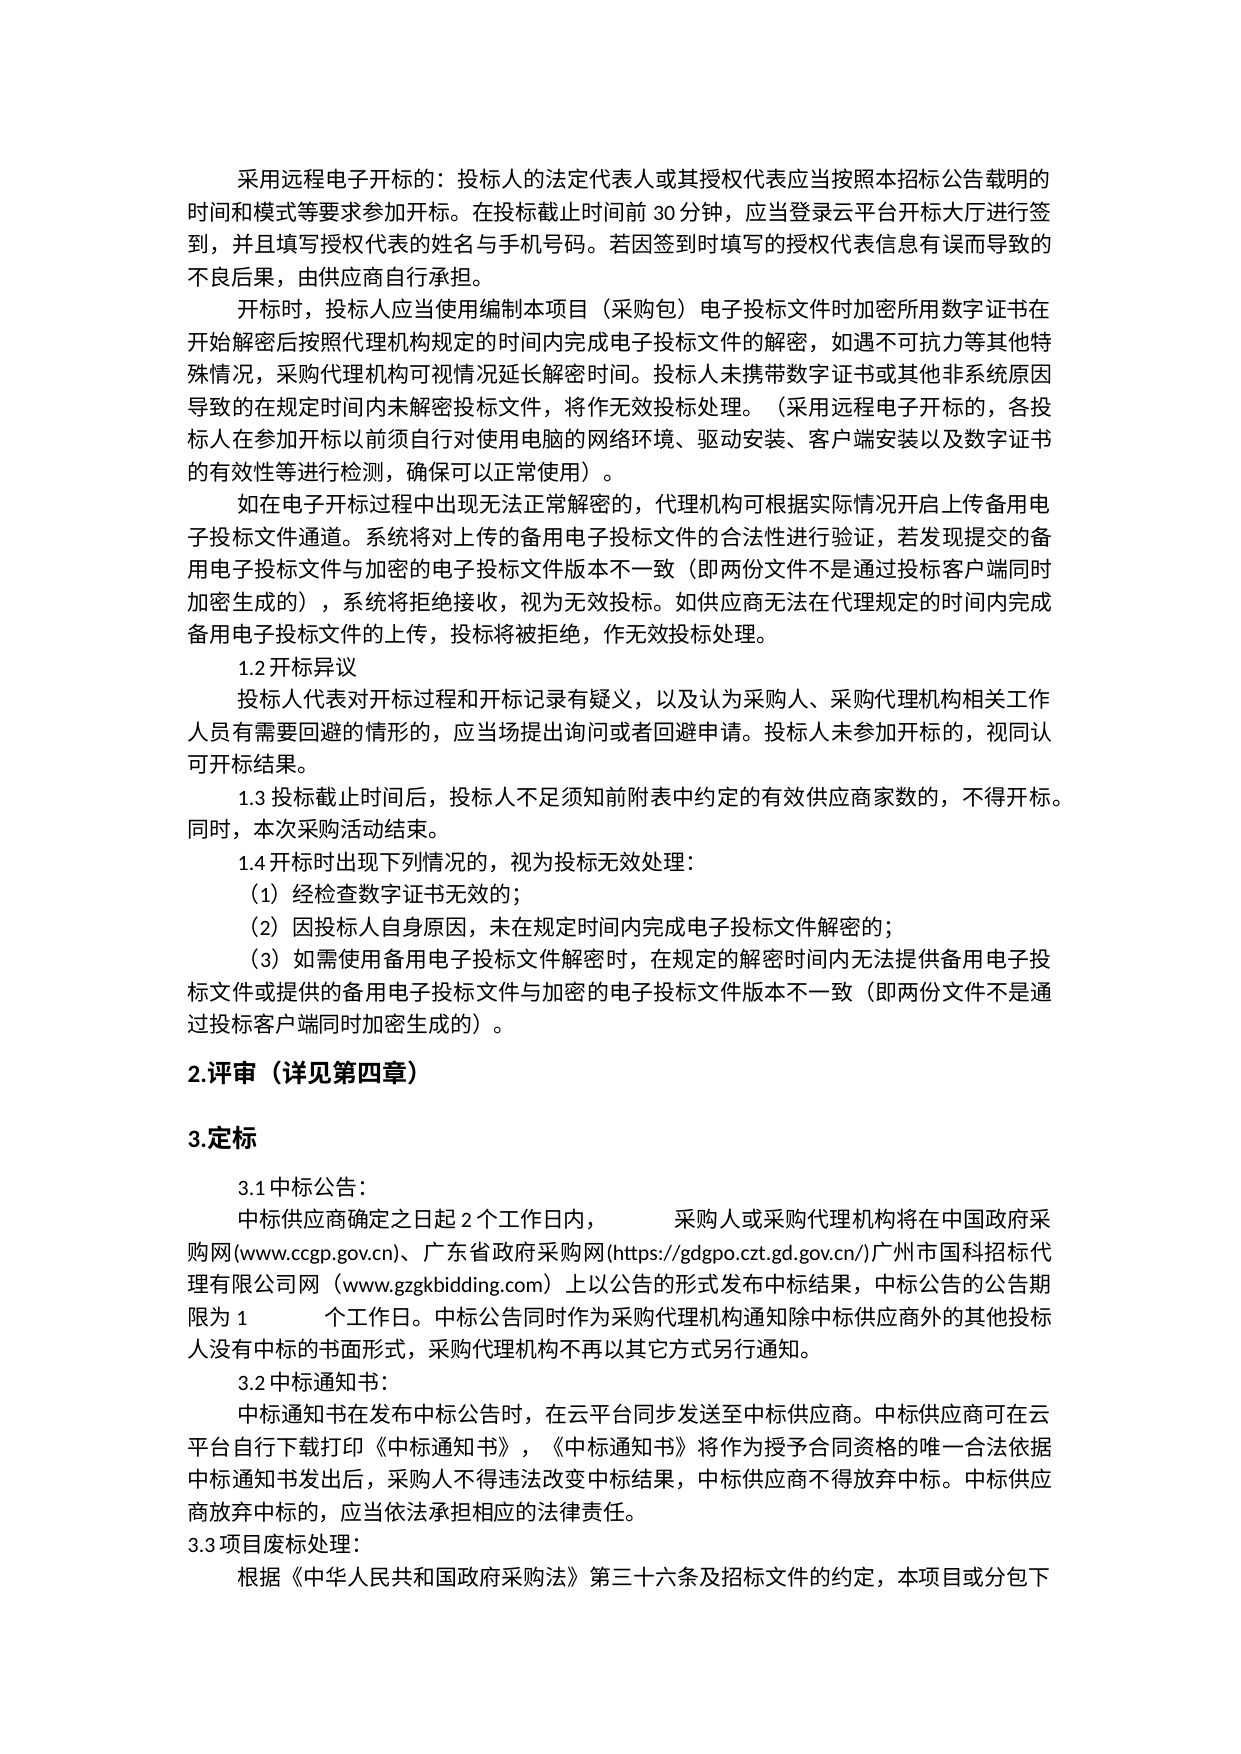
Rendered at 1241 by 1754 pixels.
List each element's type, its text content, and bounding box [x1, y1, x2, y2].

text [187, 1559, 1053, 1592]
text （3）如需使用备用电子投标文件解密时，在规定的解密时间内无法提供备用电子投标文件或提供的备用电子投标文件与加密的电子投标文件版本不一致（即两份文件不是通过投标客户端同时加密生成的）。 [187, 942, 1053, 1039]
text 投标人代表对开标过程和开标记录有疑义，以及认为采购人、采购代理机构相关工作人员有需要回避的情形的，应当场提出询问或者回避申请。投标人未参加开标的，视同认可开标结果。 [187, 682, 1053, 779]
text 中标通知书在发布中标公告时，在云平台同步发送至中标供应商。中标供应商可在云平台自行下载打印《中标通知书》，《中标通知书》将作为授予合同资格的唯一合法依据。中标通知书发出后，采购人不得违法改变中标结果，中标供应商不得放弃中标。中标供应商放弃中标的，应当依法承担相应的法律责任。 [187, 1397, 1053, 1527]
text 3.3项目废标处理： [187, 1527, 1053, 1559]
text 3.1中标公告： [187, 1169, 1053, 1202]
text 中标供应商确定之日起2个工作日内， 采购人或采购代理机构将在中国政府采购网(www.ccgp.gov.cn)、广东省政府采购网(https://gdgpo.czt.gd.gov.cn/)广州市国科招标代理有限公司网（www.gzgkbidding.com）上以公告的形式发布中标结果，中标公告的公告期限为 1 个工作日。中标公告同时作为采购代理机构通知除中标供应商外的其他投标人没有中标的书面形式，采购代理机构不再以其它方式另行通知。 [187, 1202, 1053, 1364]
text 1.2开标异议 [187, 649, 1053, 682]
text 1.4开标时出现下列情况的，视为投标无效处理： [187, 844, 1053, 877]
text 采用远程电子开标的：投标人的法定代表人或其授权代表应当按照本招标公告载明的时间和模式等要求参加开标。在投标截止时间前30分钟，应当登录云平台开标大厅进行签到，并且填写授权代表的姓名与手机号码。若因签到时填写的授权代表信息有误而导致的不良后果，由供应商自行承担。 [187, 162, 1053, 292]
text 3.定标 [187, 1104, 1053, 1169]
text 如在电子开标过程中出现无法正常解密的，代理机构可根据实际情况开启上传备用电子投标文件通道。系统将对上传的备用电子投标文件的合法性进行验证，若发现提交的备用电子投标文件与加密的电子投标文件版本不一致（即两份文件不是通过投标客户端同时加密生成的），系统将拒绝接收，视为无效投标。如供应商无法在代理规定的时间内完成备用电子投标文件的上传，投标将被拒绝，作无效投标处理。 [187, 487, 1053, 649]
text （1）经检查数字证书无效的； [187, 877, 1053, 909]
text 3.2中标通知书： [187, 1364, 1053, 1397]
text 1.3 投标截止时间后，投标人不足须知前附表中约定的有效供应商家数的，不得开标。同时，本次采购活动结束。 [187, 779, 1053, 844]
text 2.评审（详见第四章） [187, 1039, 1053, 1104]
text （2）因投标人自身原因，未在规定时间内完成电子投标文件解密的； [187, 909, 1053, 942]
text 开标时，投标人应当使用编制本项目（采购包）电子投标文件时加密所用数字证书在开始解密后按照代理机构规定的时间内完成电子投标文件的解密，如遇不可抗力等其他特殊情况，采购代理机构可视情况延长解密时间。投标人未携带数字证书或其他非系统原因导致的在规定时间内未解密投标文件，将作无效投标处理。（采用远程电子开标的，各投标人在参加开标以前须自行对使用电脑的网络环境、驱动安装、客户端安装以及数字证书的有效性等进行检测，确保可以正常使用）。 [187, 292, 1053, 487]
